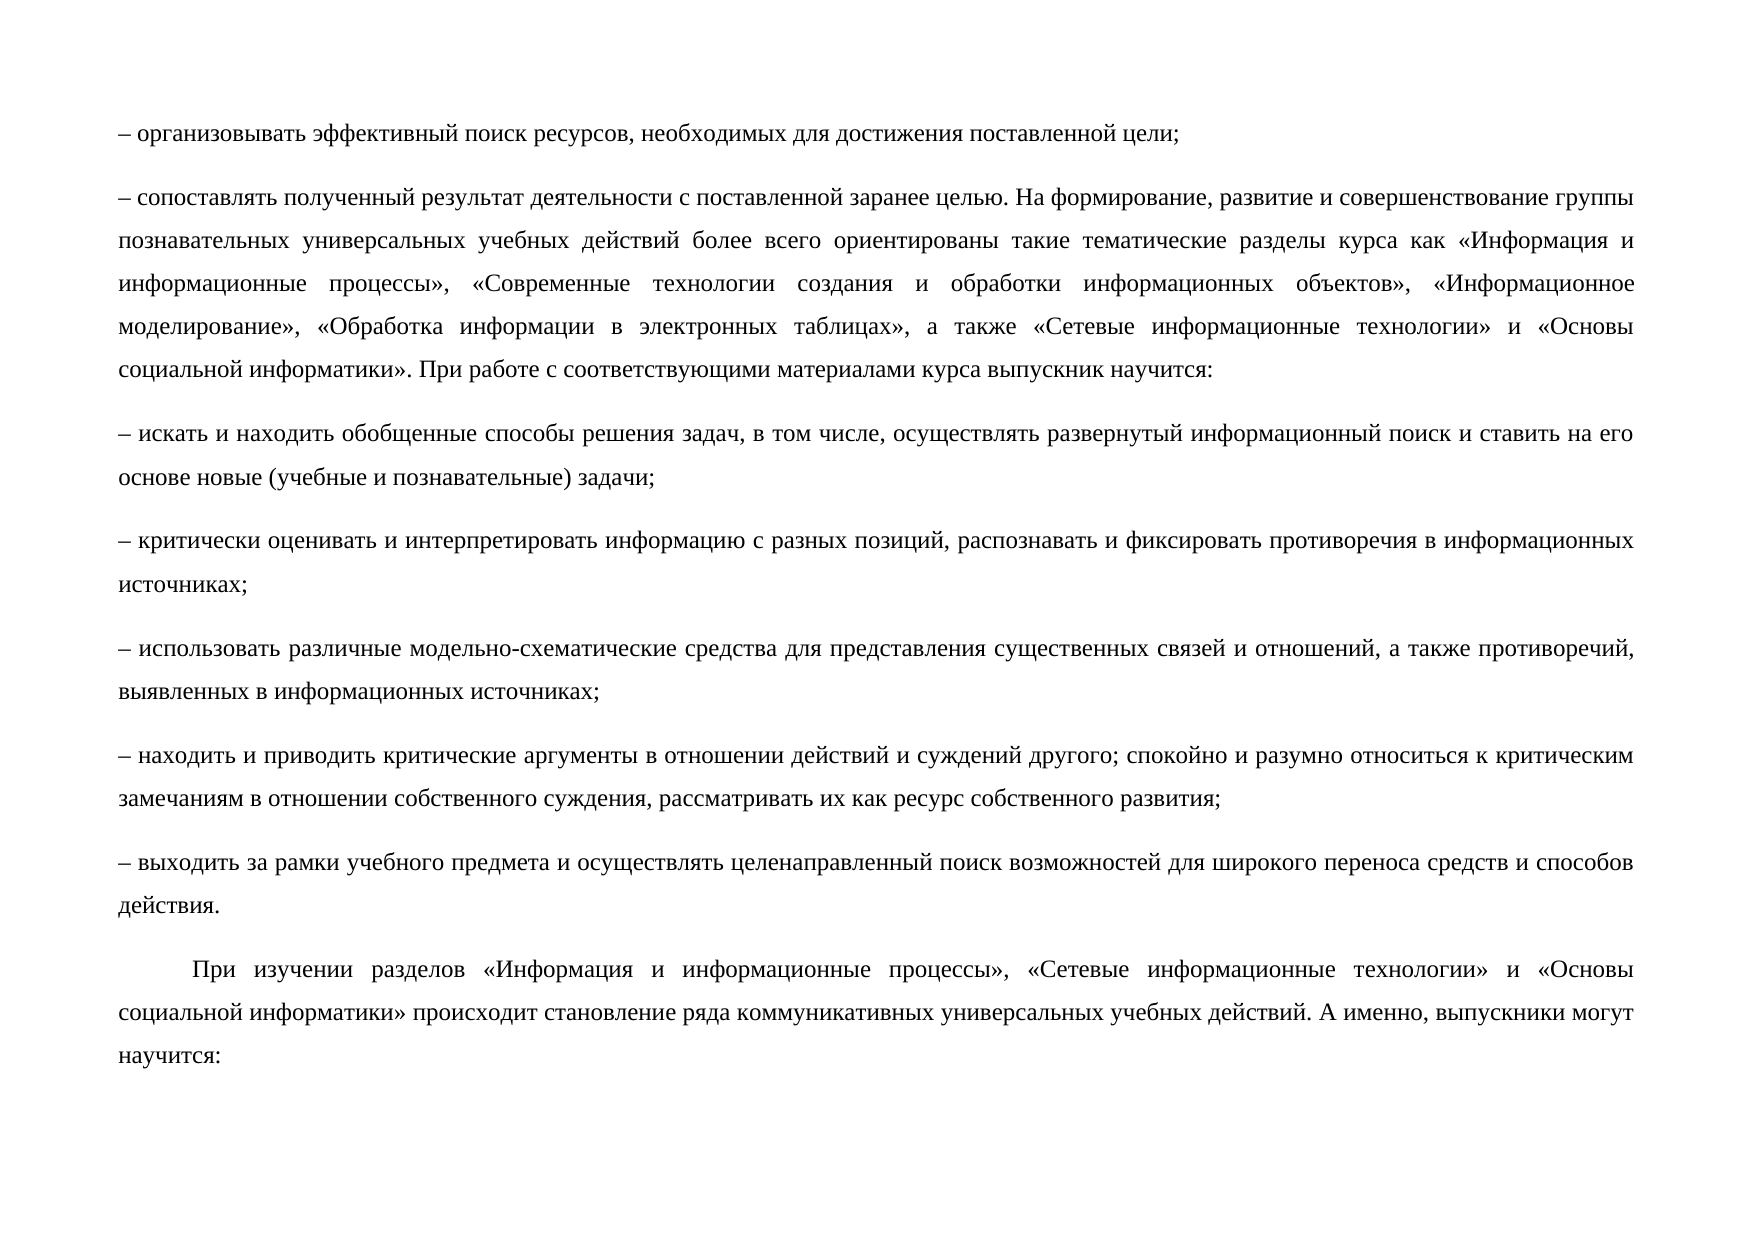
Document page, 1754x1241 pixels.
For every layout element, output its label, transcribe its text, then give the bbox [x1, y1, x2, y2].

text – выходить за рамки учебного предмета и осуществлять целенаправленный поиск возможностей для широкого переноса средств и способов действия. [118, 847, 1636, 919]
text При изучении разделов «Информация и информационные процессы», «Сетевые информационные технологии» и «Основы социальной информатики» происходит становление ряда коммуникативных универсальных учебных действий. А именно, выпускники могут научится: [118, 954, 1636, 1069]
text – находить и приводить критические аргументы в отношении действий и суждений другого; спокойно и разумно относиться к критическим замечаниям в отношении собственного суждения, рассматривать их как ресурс собственного развития; [118, 740, 1636, 812]
text – сопоставлять полученный результат деятельности с поставленной заранее целью. На формирование, развитие и совершенствование группы познавательных универсальных учебных действий более всего ориентированы такие тематические разделы курса как «Информация и информационные процессы», «Современные технологии создания и обработки информационных объектов», «Информационное моделирование», «Обработка информации в электронных таблицах», а также «Сетевые информационные технологии» и «Основы социальной информатики». При работе с соответствующими материалами курса выпускник научится: [118, 182, 1636, 383]
text – использовать различные модельно-схематические средства для представления существенных связей и отношений, а также противоречий, выявленных в информационных источниках; [118, 633, 1636, 704]
text – искать и находить обобщенные способы решения задач, в том числе, осуществлять развернутый информационный поиск и ставить на его основе новые (учебные и познавательные) задачи; [118, 418, 1636, 490]
text – критически оценивать и интерпретировать информацию с разных позиций, распознавать и фиксировать противоречия в информационных источниках; [118, 526, 1636, 597]
text – организовывать эффективный поиск ресурсов, необходимых для достижения поставленной цели; [118, 118, 1636, 147]
